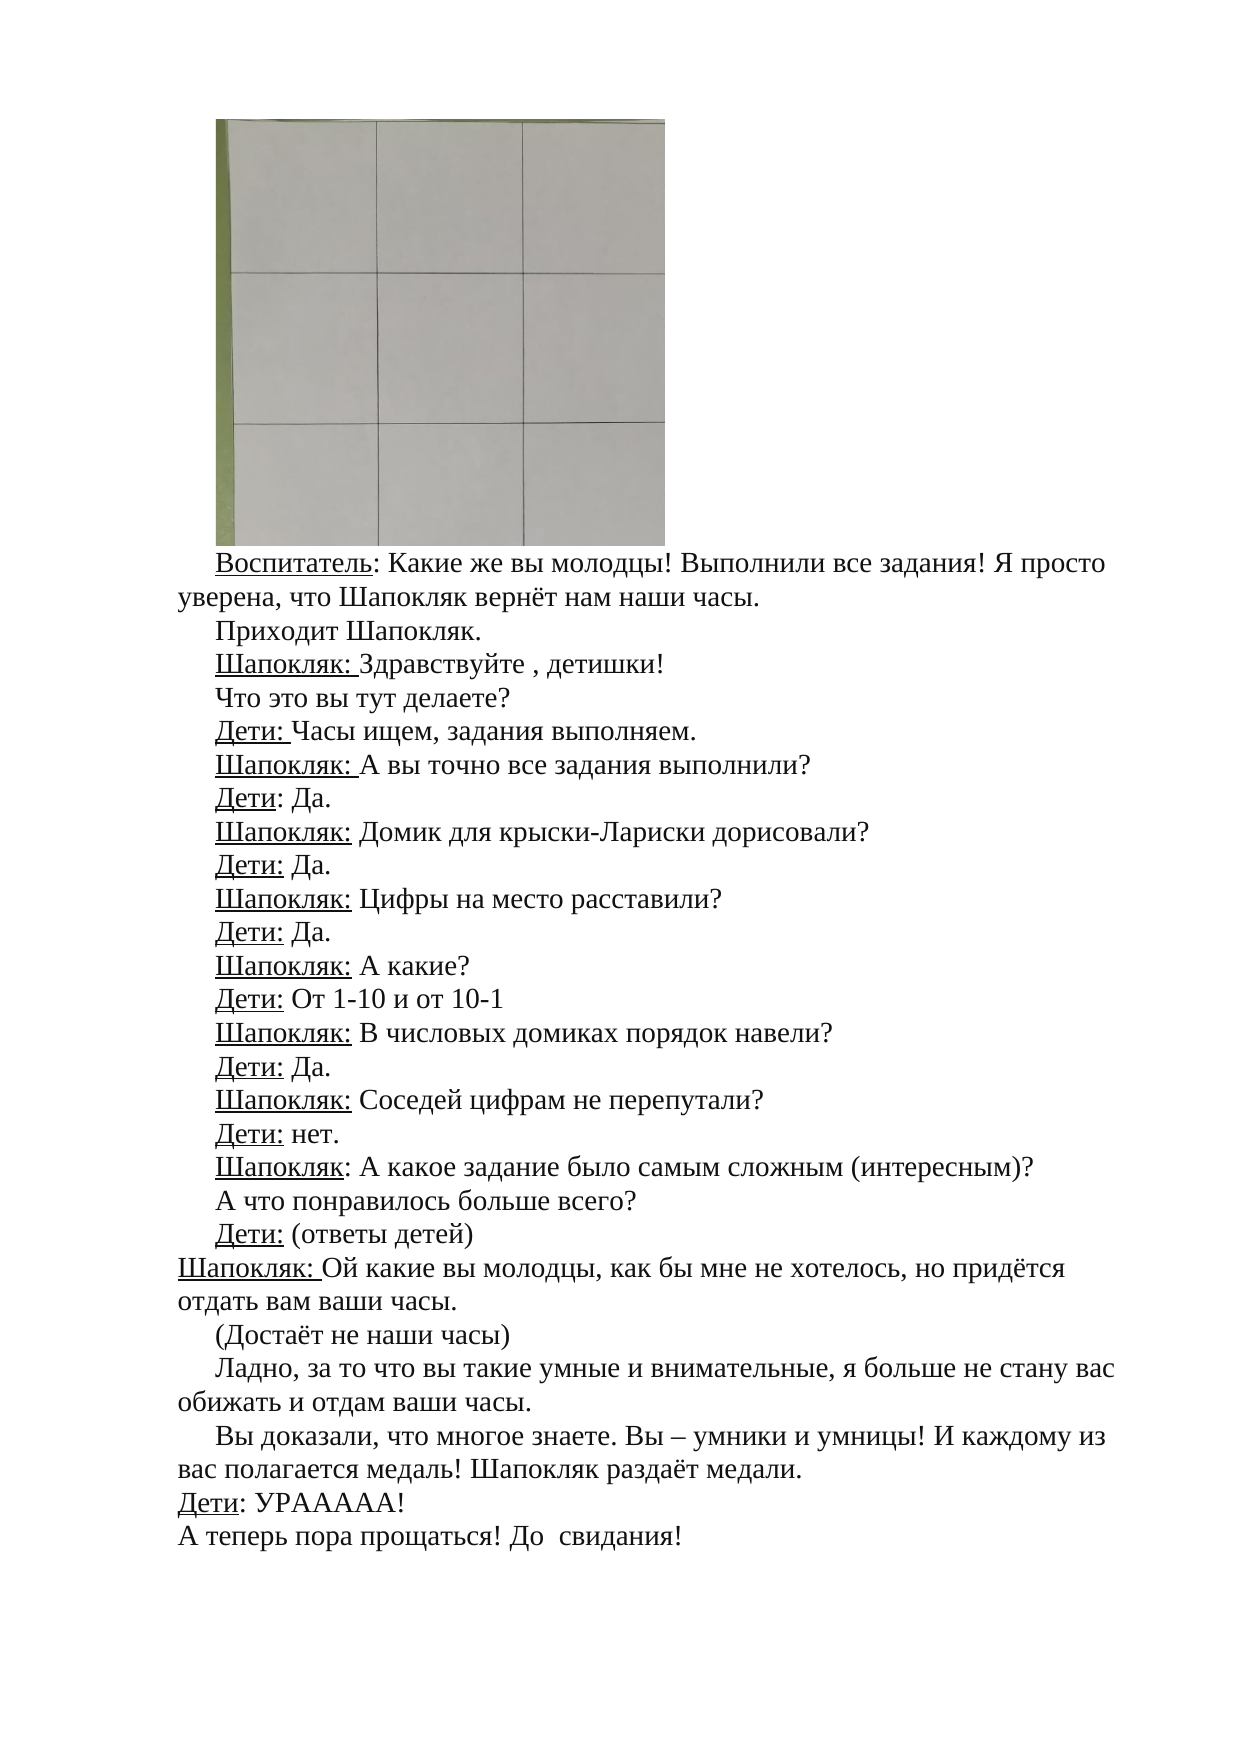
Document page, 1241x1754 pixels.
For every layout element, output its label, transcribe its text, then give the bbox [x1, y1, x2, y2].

text Шапокляк: Цифры на место расставили? [177, 881, 1152, 914]
text Дети: Да. [177, 780, 1152, 814]
text Шапокляк: Домик для крыски-Лариски дорисовали? [177, 814, 1152, 847]
text Шапокляк: А какие? [177, 948, 1152, 982]
text Вы доказали, что многое знаете. Вы – умники и умницы! И каждому из вас полагается медаль! Шапокляк раздаёт медали. [177, 1418, 1152, 1485]
text Шапокляк: Соседей цифрам не перепутали? [177, 1082, 1152, 1116]
text Шапокляк: В числовых домиках порядок навели? [177, 1015, 1152, 1049]
text (Достаёт не наши часы) [177, 1317, 1152, 1351]
text Шапокляк: А какое задание было самым сложным (интересным)? [177, 1149, 1152, 1183]
text Дети: (ответы детей) [177, 1216, 1152, 1250]
text Дети: УРААААА! [177, 1485, 1152, 1518]
text Что это вы тут делаете? [177, 680, 1152, 713]
text Шапокляк: Ой какие вы молодцы, как бы мне не хотелось, но придётся отдать вам ваши часы. [177, 1250, 1152, 1317]
text Шапокляк: А вы точно все задания выполнили? [177, 747, 1152, 780]
text Шапокляк: Здравствуйте , детишки! [177, 646, 1152, 680]
text Дети: Да. [177, 847, 1152, 881]
text Дети: От 1-10 и от 10-1 [177, 982, 1152, 1015]
text Дети: Да. [177, 914, 1152, 948]
text Дети: нет. [177, 1116, 1152, 1149]
text А что понравилось больше всего? [177, 1183, 1152, 1216]
text Приходит Шапокляк. [177, 613, 1152, 646]
text А теперь пора прощаться! До свидания! [177, 1518, 1152, 1552]
text Воспитатель: Какие же вы молодцы! Выполнили все задания! Я просто уверена, что Шапокляк вернёт нам наши часы. [177, 546, 1152, 613]
text Дети: Часы ищем, задания выполняем. [177, 713, 1152, 747]
picture [217, 119, 665, 546]
text Дети: Да. [177, 1049, 1152, 1082]
text Ладно, за то что вы такие умные и внимательные, я больше не стану вас обижать и отдам ваши часы. [177, 1351, 1152, 1418]
